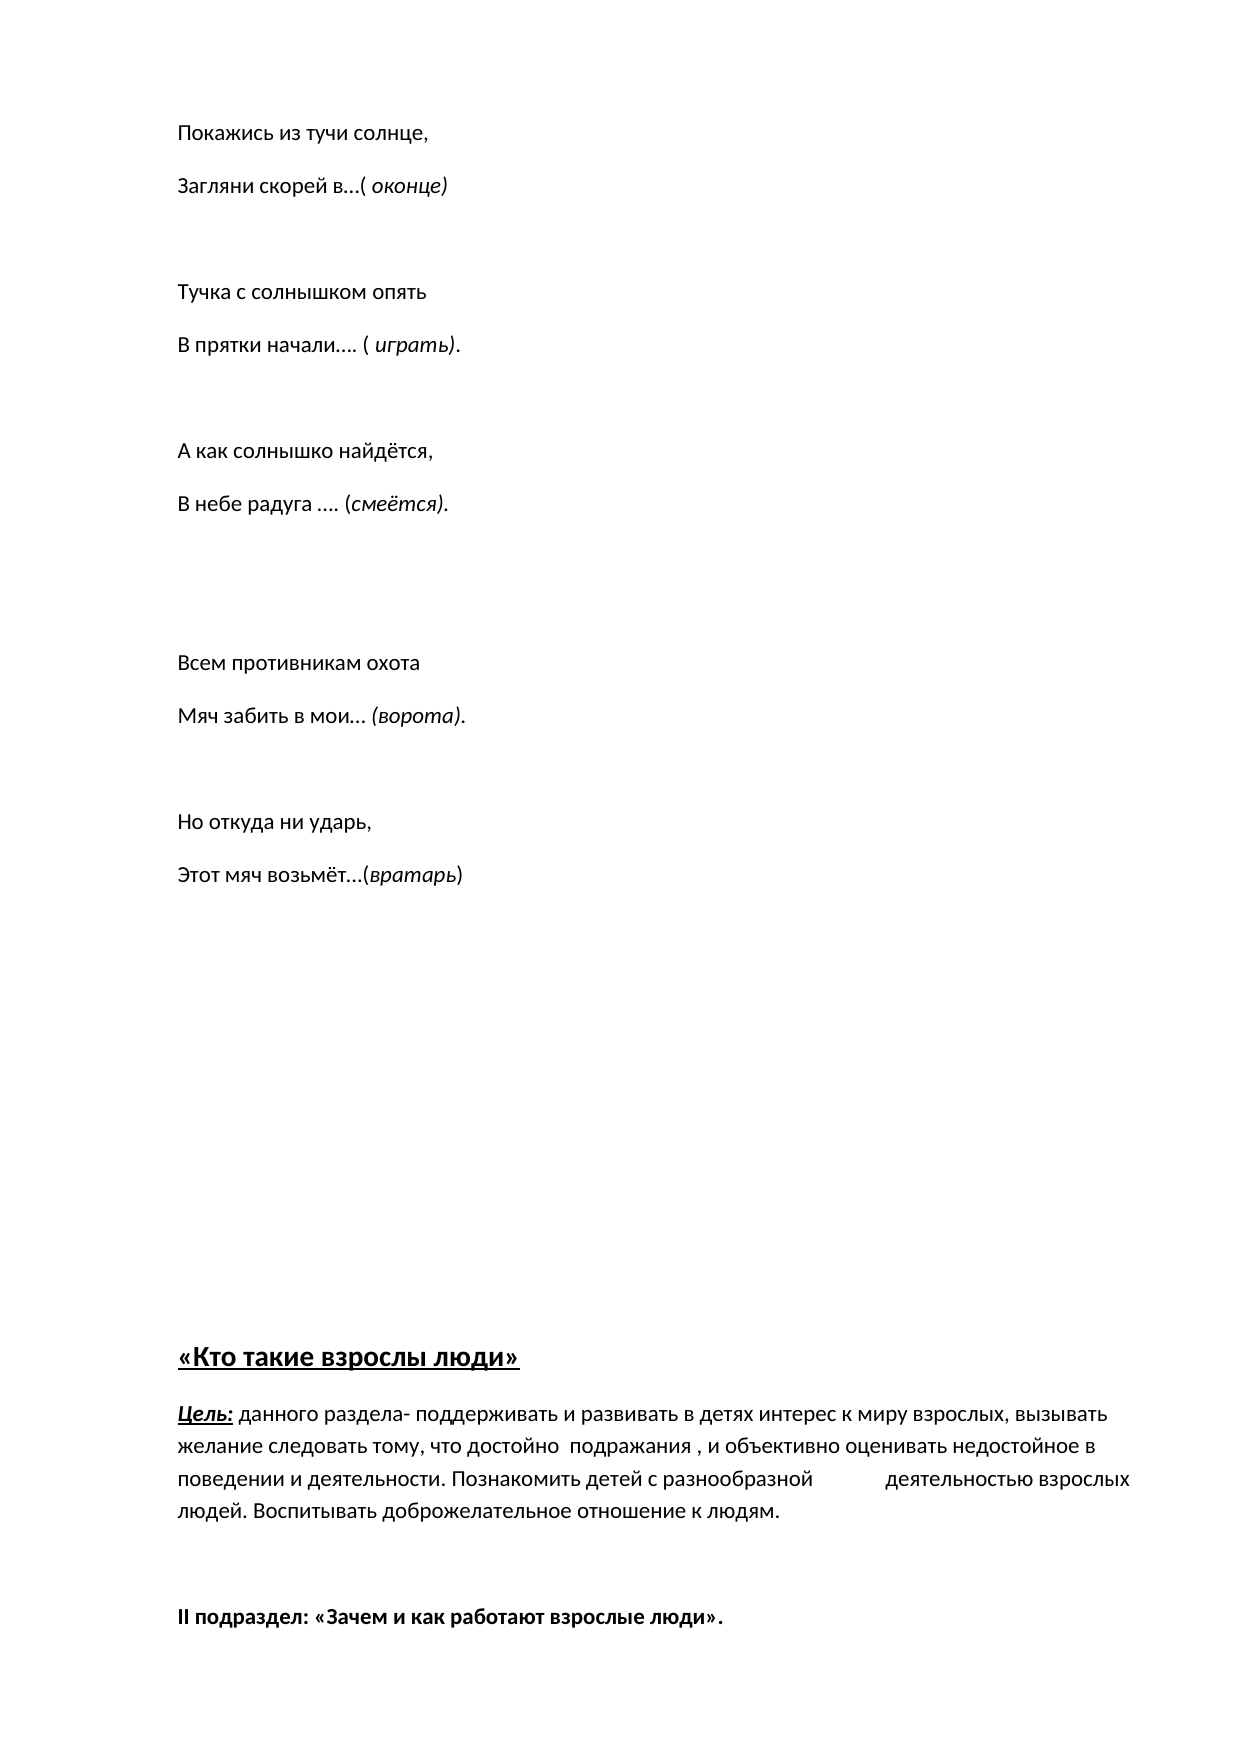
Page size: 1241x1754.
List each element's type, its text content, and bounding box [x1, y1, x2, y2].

text В прятки начали…. ( играть). [177, 330, 1152, 358]
text II подраздел: «Зачем и как работают взрослые люди». [177, 1602, 1152, 1630]
text Цель: данного раздела- поддерживать и развивать в детях интерес к миру взрослых, вызывать желание следовать тому, что достойно подражания , и объективно оценивать недостойное в поведении и деятельности. Познакомить детей с разнообразной деятельностью взрослых людей. Воспитывать доброжелательное отношение к людям. [177, 1399, 1152, 1524]
text А как солнышко найдётся, [177, 436, 1152, 464]
text Этот мяч возьмёт…(вратарь) [177, 860, 1152, 888]
text В небе радуга …. (смеётся). [177, 489, 1152, 517]
text Покажись из тучи солнце, [177, 118, 1152, 146]
text Но откуда ни ударь, [177, 807, 1152, 835]
text Всем противникам охота [177, 648, 1152, 676]
text Загляни скорей в…( оконце) [177, 171, 1152, 199]
text Мяч забить в мои… (ворота). [177, 701, 1152, 729]
text Тучка с солнышком опять [177, 277, 1152, 305]
text «Кто такие взрослы люди» [177, 1338, 1152, 1373]
